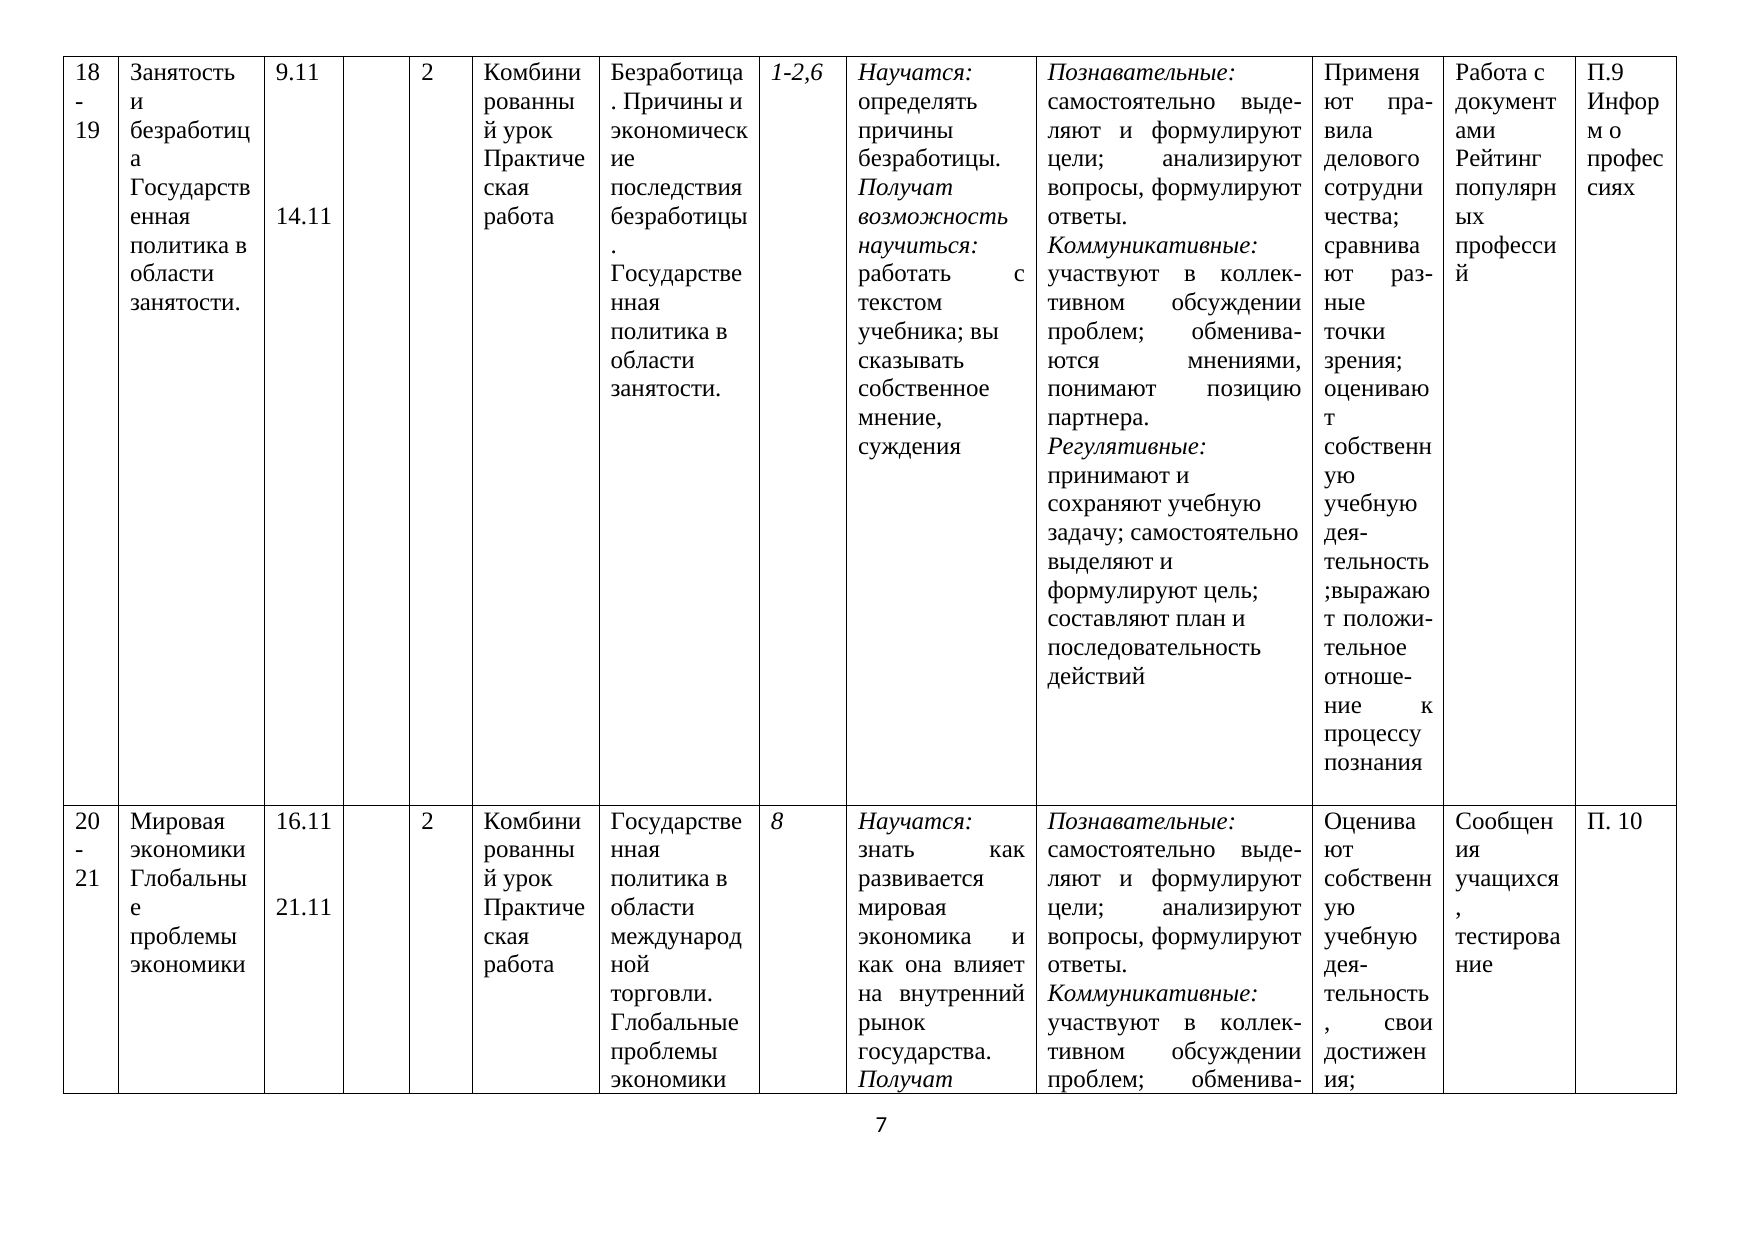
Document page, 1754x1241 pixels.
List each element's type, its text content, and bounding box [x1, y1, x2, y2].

table_cell [344, 57, 409, 805]
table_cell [600, 806, 759, 1093]
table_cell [1444, 806, 1575, 1093]
table_cell Работа с документами Рейтинг популярных профессий [1444, 57, 1575, 805]
table_cell 9.11 14.11 [265, 57, 343, 805]
table_cell Занятость и безработица Государственная политика в области занятости. [119, 57, 264, 805]
table_cell 2 [410, 57, 472, 805]
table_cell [473, 57, 599, 805]
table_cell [847, 806, 1036, 1093]
table_cell [344, 806, 409, 1093]
table_cell 2 [410, 806, 472, 1093]
table_cell 8 [760, 806, 846, 1093]
table_cell 1-2,6 [760, 57, 846, 805]
table_cell Применяют правила делового сотрудничества; сравнивают разные точки зрения; оценивают собственную учебную деятельность;выражают положительное отношение к процессу познания [1313, 57, 1443, 805]
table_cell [1313, 806, 1443, 1093]
table_cell П.9 Информ о профессиях [1576, 57, 1676, 805]
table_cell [1037, 806, 1312, 1093]
table_cell Научатся: определять причины безработицы. Получат возможность научиться: работать с текстом учебника; вы сказывать собственное мнение, суждения [847, 57, 1036, 805]
table_cell Безработица. Причины и экономические последствия безработицы. Государственная политика в области занятости. [600, 57, 759, 805]
table_cell П. 10 [1576, 806, 1676, 1093]
table_cell Познавательные: самостоятельно выделяют и формулируют цели; анализируют вопросы, формулируют ответы. Коммуникативные: участвуют в коллективном обсуждении проблем; обмениваются мнениями, понимают позицию партнера. Регулятивные: принимают и сохраняют учебную задачу; самостоятельно выделяют и формулируют цель; составляют план и последовательность действий [1037, 57, 1312, 805]
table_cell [119, 806, 264, 1093]
table_cell 20-21 [64, 806, 118, 1093]
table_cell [473, 806, 599, 1093]
table_cell 18-19 [64, 57, 118, 805]
table_cell 16.11 21.11 [265, 806, 343, 1093]
